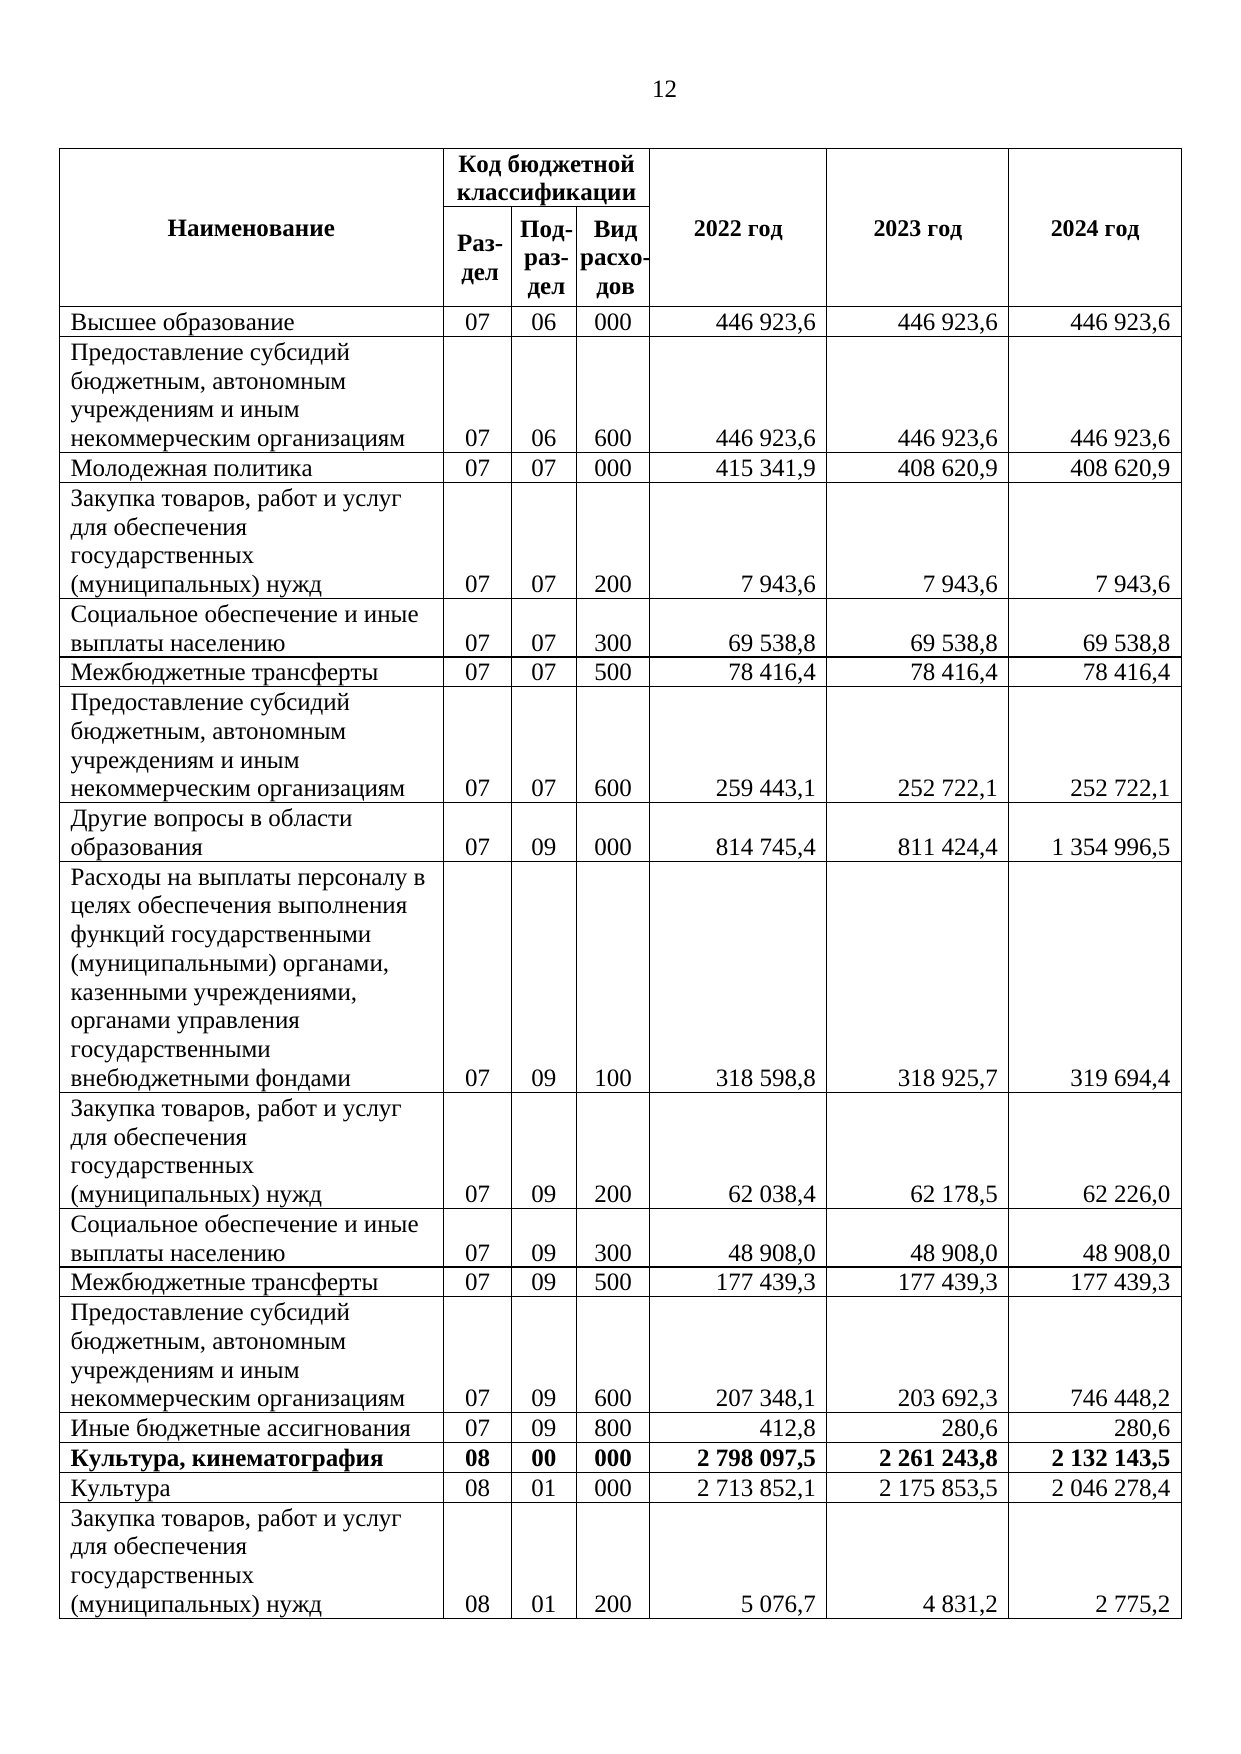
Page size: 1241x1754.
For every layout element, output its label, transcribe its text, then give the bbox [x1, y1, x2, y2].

table_cell Под-раз-дел [512, 207, 576, 306]
table_cell 7 943,6 [827, 483, 1008, 598]
table_cell 280,6 [827, 1413, 1008, 1442]
table_cell Закупка товаров, работ и услуг для обеспечения государственных (муниципальных) нужд [60, 483, 443, 598]
table_cell Межбюджетные трансферты [60, 658, 443, 686]
table_cell 000 [577, 453, 649, 482]
table_cell 177 439,3 [1009, 1268, 1181, 1296]
table_cell 259 443,1 [650, 687, 826, 802]
table_cell 280,6 [1009, 1413, 1181, 1442]
table_cell 200 [577, 483, 649, 598]
table_cell Закупка товаров, работ и услуг для обеспечения государственных (муниципальных) нужд [60, 1503, 443, 1618]
table_cell 48 908,0 [1009, 1209, 1181, 1266]
table_cell 4 831,2 [827, 1503, 1008, 1618]
table_cell 69 538,8 [650, 599, 826, 656]
table_cell 000 [577, 1473, 649, 1502]
table_cell 408 620,9 [1009, 453, 1181, 482]
table_cell 207 348,1 [650, 1297, 826, 1412]
table_cell 06 [512, 337, 576, 452]
table_cell 500 [577, 1268, 649, 1296]
table_cell 177 439,3 [650, 1268, 826, 1296]
table_cell 09 [512, 1093, 576, 1208]
table_cell 200 [577, 1503, 649, 1618]
table_cell 2 713 852,1 [650, 1473, 826, 1502]
table_header Наименование [60, 149, 443, 306]
table_cell 446 923,6 [650, 337, 826, 452]
table_cell Молодежная политика [60, 453, 443, 482]
table_cell 07 [444, 1413, 511, 1442]
table_cell 200 [577, 1093, 649, 1208]
table_cell 07 [444, 658, 511, 686]
table_cell 000 [577, 307, 649, 336]
table_cell Иные бюджетные ассигнования [60, 1413, 443, 1442]
table_cell 446 923,6 [827, 337, 1008, 452]
table_cell 5 076,7 [650, 1503, 826, 1618]
table_cell 600 [577, 687, 649, 802]
table_cell 1 354 996,5 [1009, 803, 1181, 861]
table_cell 07 [444, 1209, 511, 1266]
table_cell 01 [512, 1473, 576, 1502]
table_cell Раз-дел [444, 207, 511, 306]
table_cell 78 416,4 [650, 658, 826, 686]
table_cell 69 538,8 [1009, 599, 1181, 656]
table_cell 7 943,6 [1009, 483, 1181, 598]
table_cell Закупка товаров, работ и услуг для обеспечения государственных (муниципальных) нужд [60, 1093, 443, 1208]
table_cell 412,8 [650, 1413, 826, 1442]
table_cell Социальное обеспечение и иные выплаты населению [60, 599, 443, 656]
table_cell 252 722,1 [827, 687, 1008, 802]
table_cell 2 175 853,5 [827, 1473, 1008, 1502]
table_cell 08 [444, 1443, 511, 1472]
table_cell Культура [60, 1473, 443, 1502]
table_cell 09 [512, 1268, 576, 1296]
table_cell Культура, кинематография [60, 1443, 443, 1472]
table_cell 48 908,0 [650, 1209, 826, 1266]
table_cell Межбюджетные трансферты [60, 1268, 443, 1296]
table_cell 600 [577, 1297, 649, 1412]
table_cell 09 [512, 1209, 576, 1266]
table_cell 09 [512, 1297, 576, 1412]
table_cell 203 692,3 [827, 1297, 1008, 1412]
table_cell 300 [577, 1209, 649, 1266]
table_cell 811 424,4 [827, 803, 1008, 861]
table_cell Высшее образование [60, 307, 443, 336]
table_cell 446 923,6 [827, 307, 1008, 336]
table_header 2023 год [827, 149, 1008, 306]
table_cell 07 [512, 483, 576, 598]
table_header 2024 год [1009, 149, 1181, 306]
table_cell 2 775,2 [1009, 1503, 1181, 1618]
table_cell 07 [444, 599, 511, 656]
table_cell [60, 337, 443, 452]
table_cell 000 [577, 803, 649, 861]
table_cell 2 261 243,8 [827, 1443, 1008, 1472]
table_cell 07 [444, 1093, 511, 1208]
table_cell 500 [577, 658, 649, 686]
table_cell 252 722,1 [1009, 687, 1181, 802]
table_cell 78 416,4 [827, 658, 1008, 686]
table_cell 2 798 097,5 [650, 1443, 826, 1472]
table_cell 62 038,4 [650, 1093, 826, 1208]
table_cell Другие вопросы в области образования [60, 803, 443, 861]
table_cell 07 [444, 687, 511, 802]
table_cell 09 [512, 803, 576, 861]
table_cell 300 [577, 599, 649, 656]
table_cell 08 [444, 1473, 511, 1502]
table_cell 01 [512, 1503, 576, 1618]
table_cell 2 132 143,5 [1009, 1443, 1181, 1472]
table_cell 07 [444, 803, 511, 861]
table_cell 09 [512, 1413, 576, 1442]
table_cell 408 620,9 [827, 453, 1008, 482]
table_cell 07 [444, 483, 511, 598]
table_cell 800 [577, 1413, 649, 1442]
table_cell 2 046 278,4 [1009, 1473, 1181, 1502]
table_cell 446 923,6 [1009, 337, 1181, 452]
table_header Код бюджетной классификации [444, 149, 649, 206]
table_cell 318 925,7 [827, 862, 1008, 1092]
table_cell 100 [577, 862, 649, 1092]
table_cell 48 908,0 [827, 1209, 1008, 1266]
table_cell Расходы на выплаты персоналу в целях обеспечения выполнения функций государственными (муниципальными) органами, казенными учреждениями, органами управления государственными внебюджетными фондами [60, 862, 443, 1092]
table_cell 7 943,6 [650, 483, 826, 598]
table_cell 814 745,4 [650, 803, 826, 861]
table_cell 09 [512, 862, 576, 1092]
table_cell 07 [512, 453, 576, 482]
table_cell 07 [444, 1297, 511, 1412]
table_cell 00 [512, 1443, 576, 1472]
table_cell 69 538,8 [827, 599, 1008, 656]
table_cell 319 694,4 [1009, 862, 1181, 1092]
table_cell 318 598,8 [650, 862, 826, 1092]
table_cell Предоставление субсидий бюджетным, автономным учреждениям и иным некоммерческим организациям [60, 687, 443, 802]
table_cell 177 439,3 [827, 1268, 1008, 1296]
table_cell 07 [512, 687, 576, 802]
table_cell 07 [512, 658, 576, 686]
table_cell 78 416,4 [1009, 658, 1181, 686]
table_cell 07 [512, 599, 576, 656]
table_cell 446 923,6 [1009, 307, 1181, 336]
table_cell Предоставление субсидий бюджетным, автономным учреждениям и иным некоммерческим организациям [60, 1297, 443, 1412]
table_cell 08 [444, 1503, 511, 1618]
table_cell 000 [577, 1443, 649, 1472]
table_cell 07 [444, 453, 511, 482]
table_cell 07 [444, 337, 511, 452]
table_header 2022 год [650, 149, 826, 306]
table_cell 06 [512, 307, 576, 336]
table_cell Вид расхо-дов [577, 207, 649, 306]
table_cell 746 448,2 [1009, 1297, 1181, 1412]
table_cell 62 226,0 [1009, 1093, 1181, 1208]
table_cell 446 923,6 [650, 307, 826, 336]
table_cell 07 [444, 1268, 511, 1296]
table_cell Социальное обеспечение и иные выплаты населению [60, 1209, 443, 1266]
table_cell 600 [577, 337, 649, 452]
table_cell 07 [444, 862, 511, 1092]
table_cell 07 [444, 307, 511, 336]
table_cell 415 341,9 [650, 453, 826, 482]
table_cell 62 178,5 [827, 1093, 1008, 1208]
